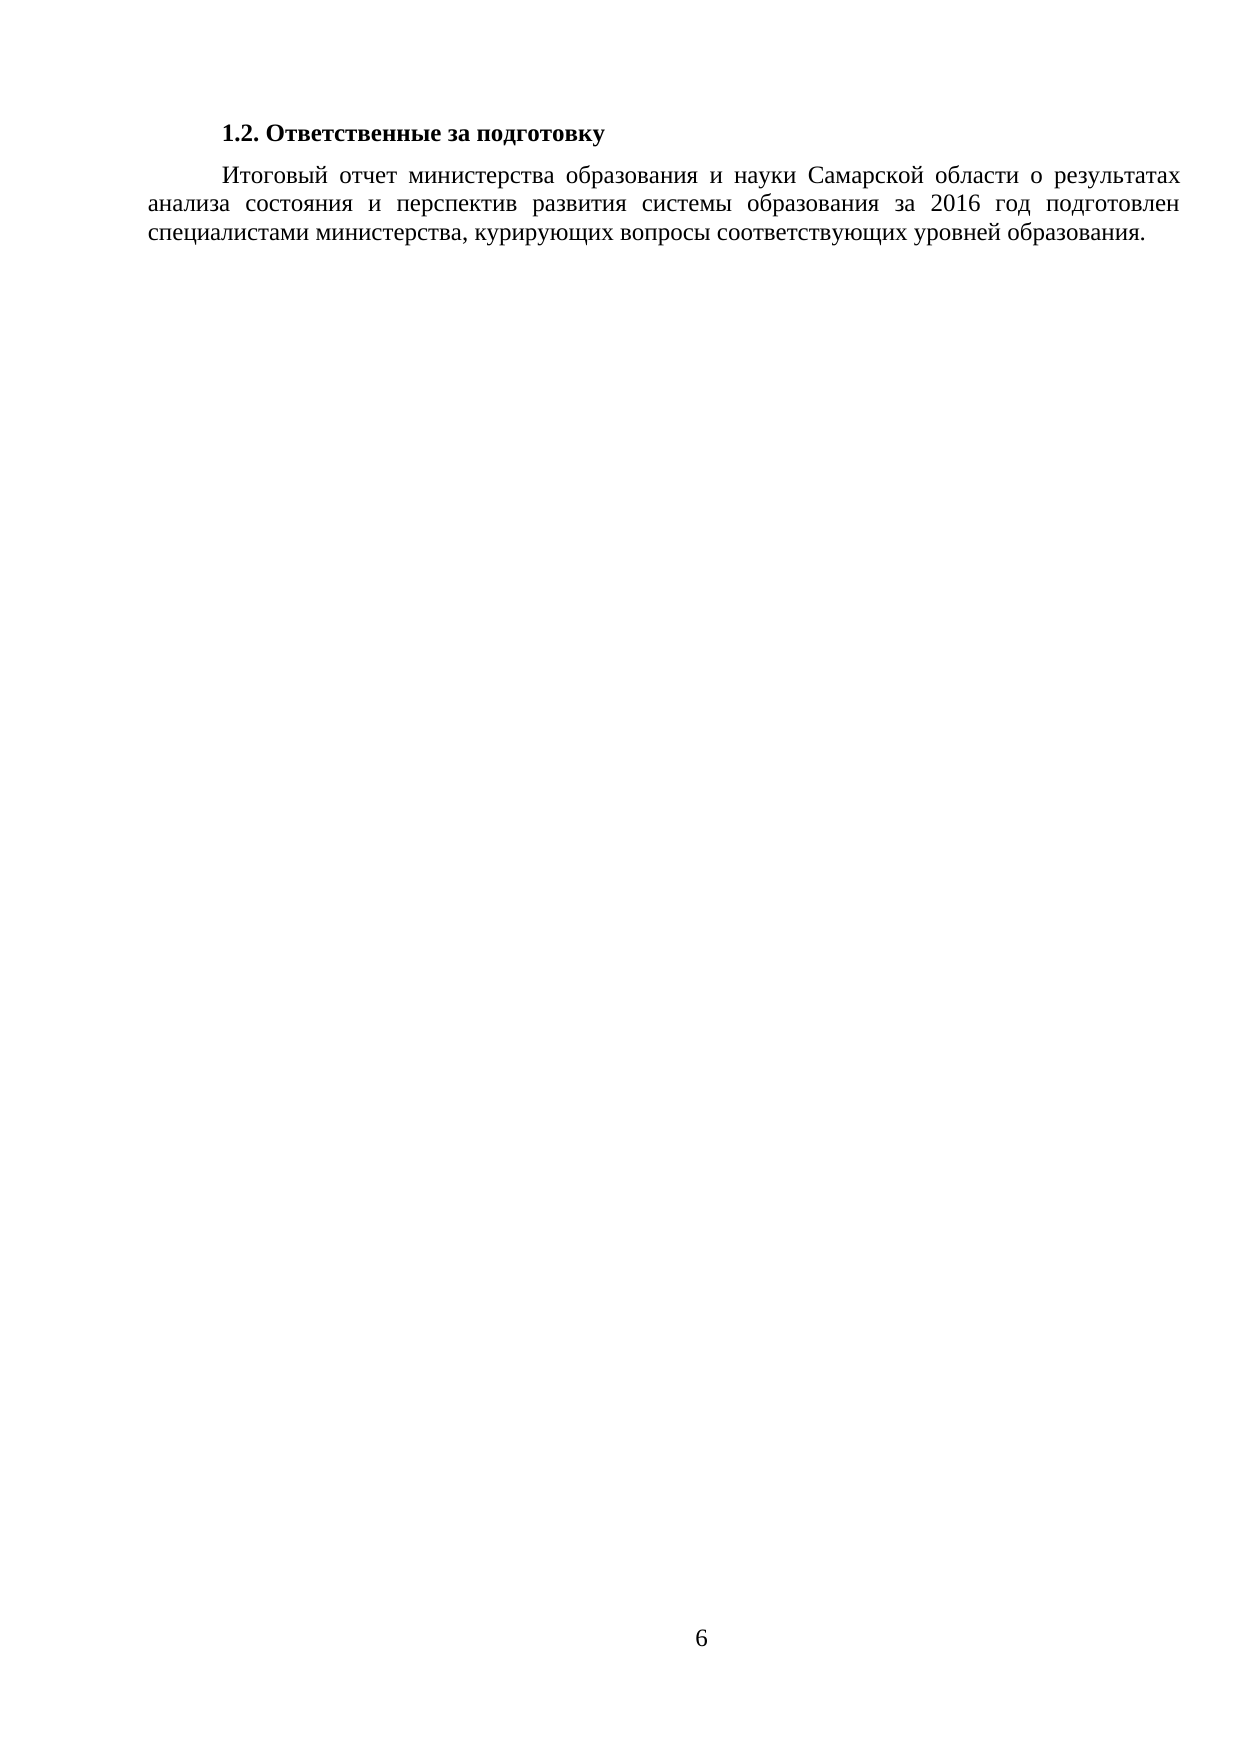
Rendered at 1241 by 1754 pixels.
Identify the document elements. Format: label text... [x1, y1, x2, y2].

subtitle 1.2. Ответственные за подготовку [148, 118, 1181, 147]
text Итоговый отчет министерства образования и науки Самарской области о результатах анализа состояния и перспектив развития системы образования за 2016 год подготовлен специалистами министерства, курирующих вопросы соответствующих уровней образования. [148, 160, 1181, 246]
